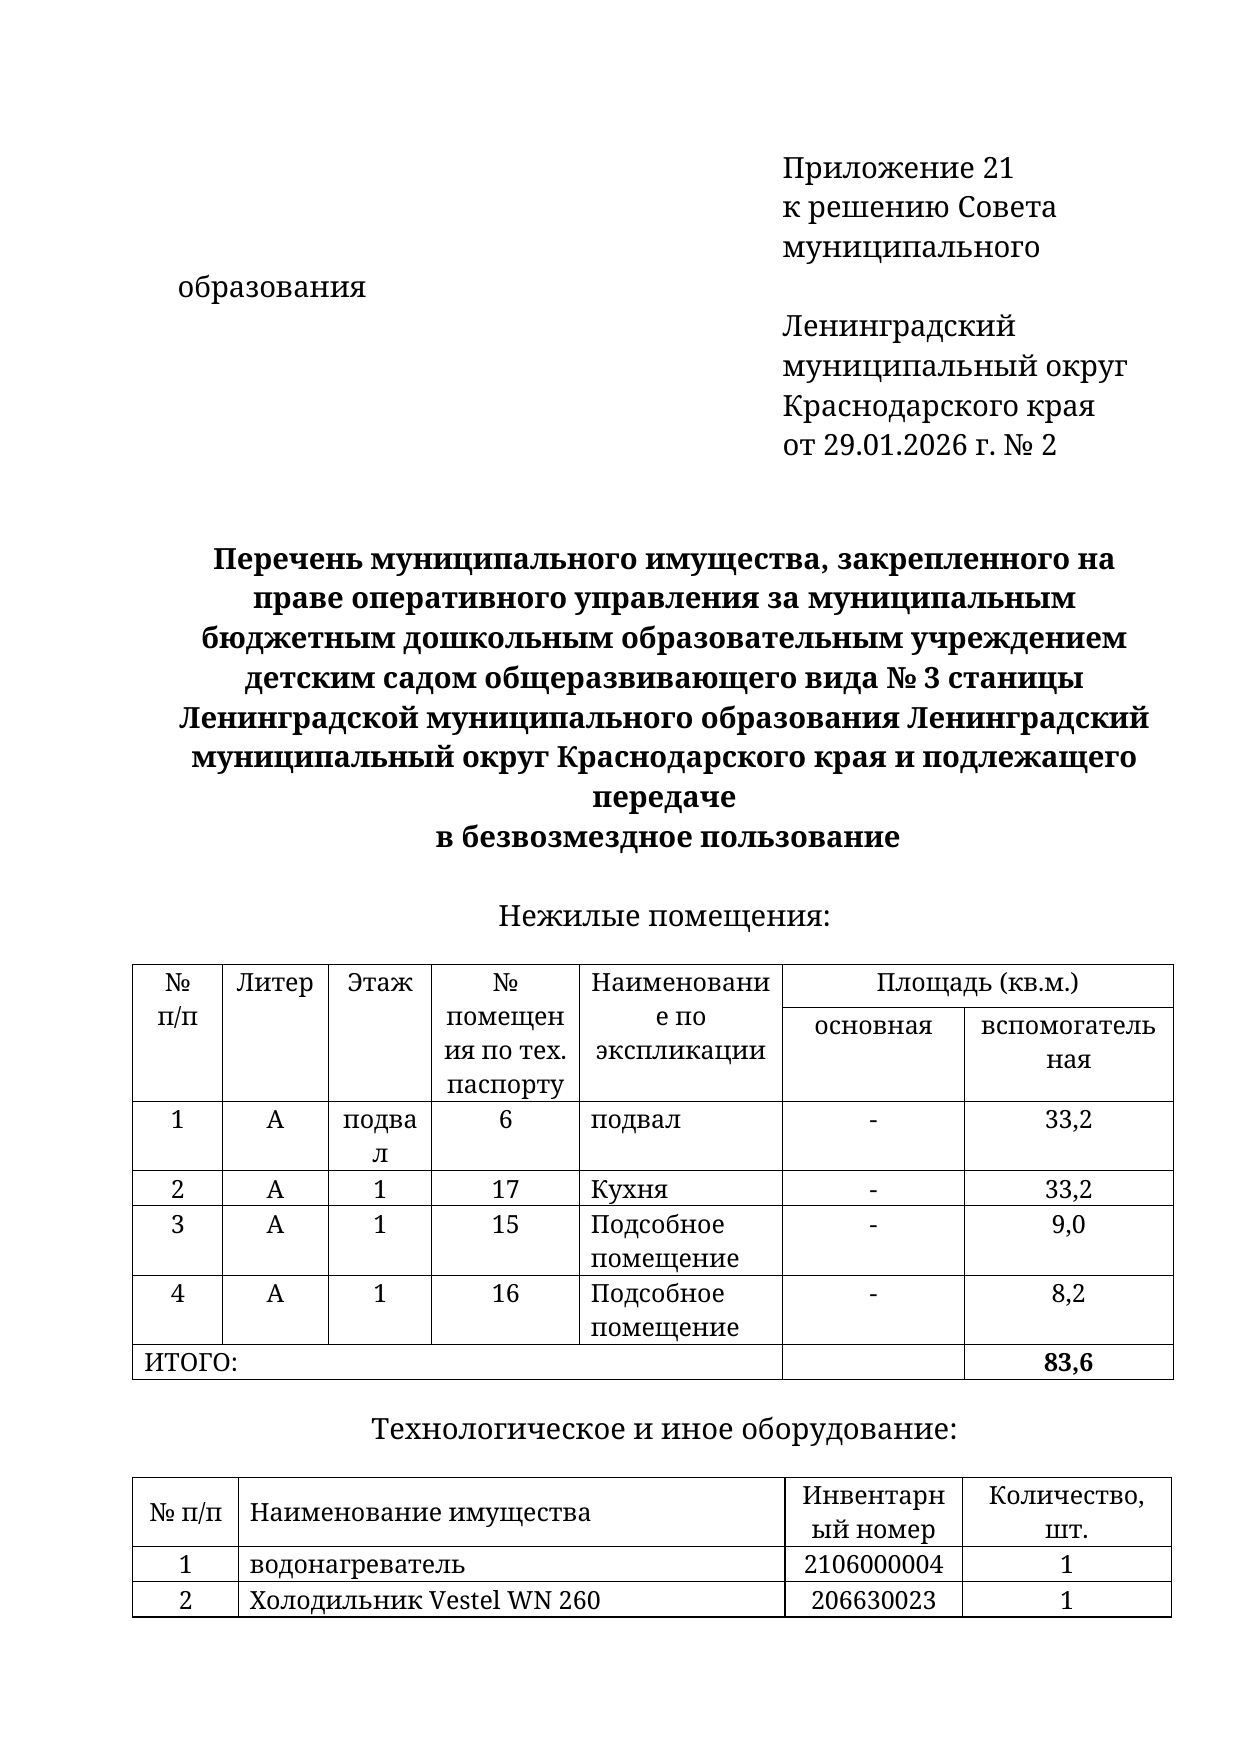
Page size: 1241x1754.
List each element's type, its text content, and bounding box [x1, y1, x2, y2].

table_cell вспомогательная [965, 1008, 1173, 1101]
table_cell водонагреватель [239, 1547, 784, 1581]
table_cell подвал [580, 1102, 782, 1170]
table_cell 1 [133, 1547, 238, 1581]
text от 29.01.2026 г. № 2 [177, 425, 1152, 464]
table_cell 83,6 [965, 1345, 1173, 1379]
table_cell Холодильник Vestel WN 260 [239, 1582, 784, 1616]
table_cell А [223, 1206, 328, 1274]
table_cell основная [783, 1008, 964, 1101]
table_cell 6 [432, 1102, 579, 1170]
text Нежилые помещения: [177, 895, 1152, 935]
table_cell 8,2 [965, 1276, 1173, 1344]
text Приложение 21 [177, 147, 1152, 187]
table_cell [783, 1345, 964, 1379]
table_cell 17 [432, 1171, 579, 1205]
table_header Количество, шт. [963, 1478, 1171, 1546]
table_cell 2106000004 [786, 1547, 962, 1581]
table_header Литер [223, 965, 328, 1101]
table_cell 2 [133, 1171, 222, 1205]
table_header № п/п [133, 965, 222, 1101]
text Краснодарского края [177, 385, 1152, 425]
table_header Наименование по экспликации [580, 965, 782, 1101]
table_cell 9,0 [965, 1206, 1173, 1274]
table_cell - [783, 1171, 964, 1205]
text Перечень муниципального имущества, закрепленного на праве оперативного управления за муниципальным бюджетным дошкольным образовательным учреждением детским садом общеразвивающего вида № 3 станицы Ленинградской муниципального образования Ленинградский муниципальный округ Краснодарского края и подлежащего передаче [177, 538, 1152, 816]
table_header Инвентарный номер [786, 1478, 962, 1546]
table_header № п/п [133, 1478, 238, 1546]
text Технологическое и иное оборудование: [177, 1408, 1152, 1448]
table_cell - [783, 1206, 964, 1274]
table_cell 33,2 [965, 1171, 1173, 1205]
table_cell 33,2 [965, 1102, 1173, 1170]
table_cell 1 [329, 1171, 431, 1205]
table_cell 2 [133, 1582, 238, 1616]
table_cell Кухня [580, 1171, 782, 1205]
table_header Наименование имущества [239, 1478, 784, 1546]
table_cell Подсобное помещение [580, 1206, 782, 1274]
text к решению Совета [177, 187, 1152, 226]
table_cell А [223, 1276, 328, 1344]
text Ленинградский [177, 306, 1152, 345]
table_cell А [223, 1102, 328, 1170]
table_cell 1 [963, 1582, 1171, 1616]
table_cell - [783, 1276, 964, 1344]
table_cell 1 [329, 1206, 431, 1274]
table_cell 4 [133, 1276, 222, 1344]
text в безвозмездное пользование [177, 816, 1152, 856]
table_cell 1 [963, 1547, 1171, 1581]
table_header Площадь (кв.м.) [783, 965, 1173, 1007]
table_cell 1 [133, 1102, 222, 1170]
table_header № помещения по тех. паспорту [432, 965, 579, 1101]
table_cell 206630023 [786, 1582, 962, 1616]
table_cell 15 [432, 1206, 579, 1274]
table_cell подвал [329, 1102, 431, 1170]
table_header Этаж [329, 965, 431, 1101]
text муниципального образования [177, 226, 1152, 306]
table_cell - [783, 1102, 964, 1170]
table_cell Подсобное помещение [580, 1276, 782, 1344]
table_cell 16 [432, 1276, 579, 1344]
table_cell ИТОГО: [133, 1345, 782, 1379]
table_cell 3 [133, 1206, 222, 1274]
text муниципальный округ [177, 345, 1152, 385]
table_cell 1 [329, 1276, 431, 1344]
table_cell А [223, 1171, 328, 1205]
